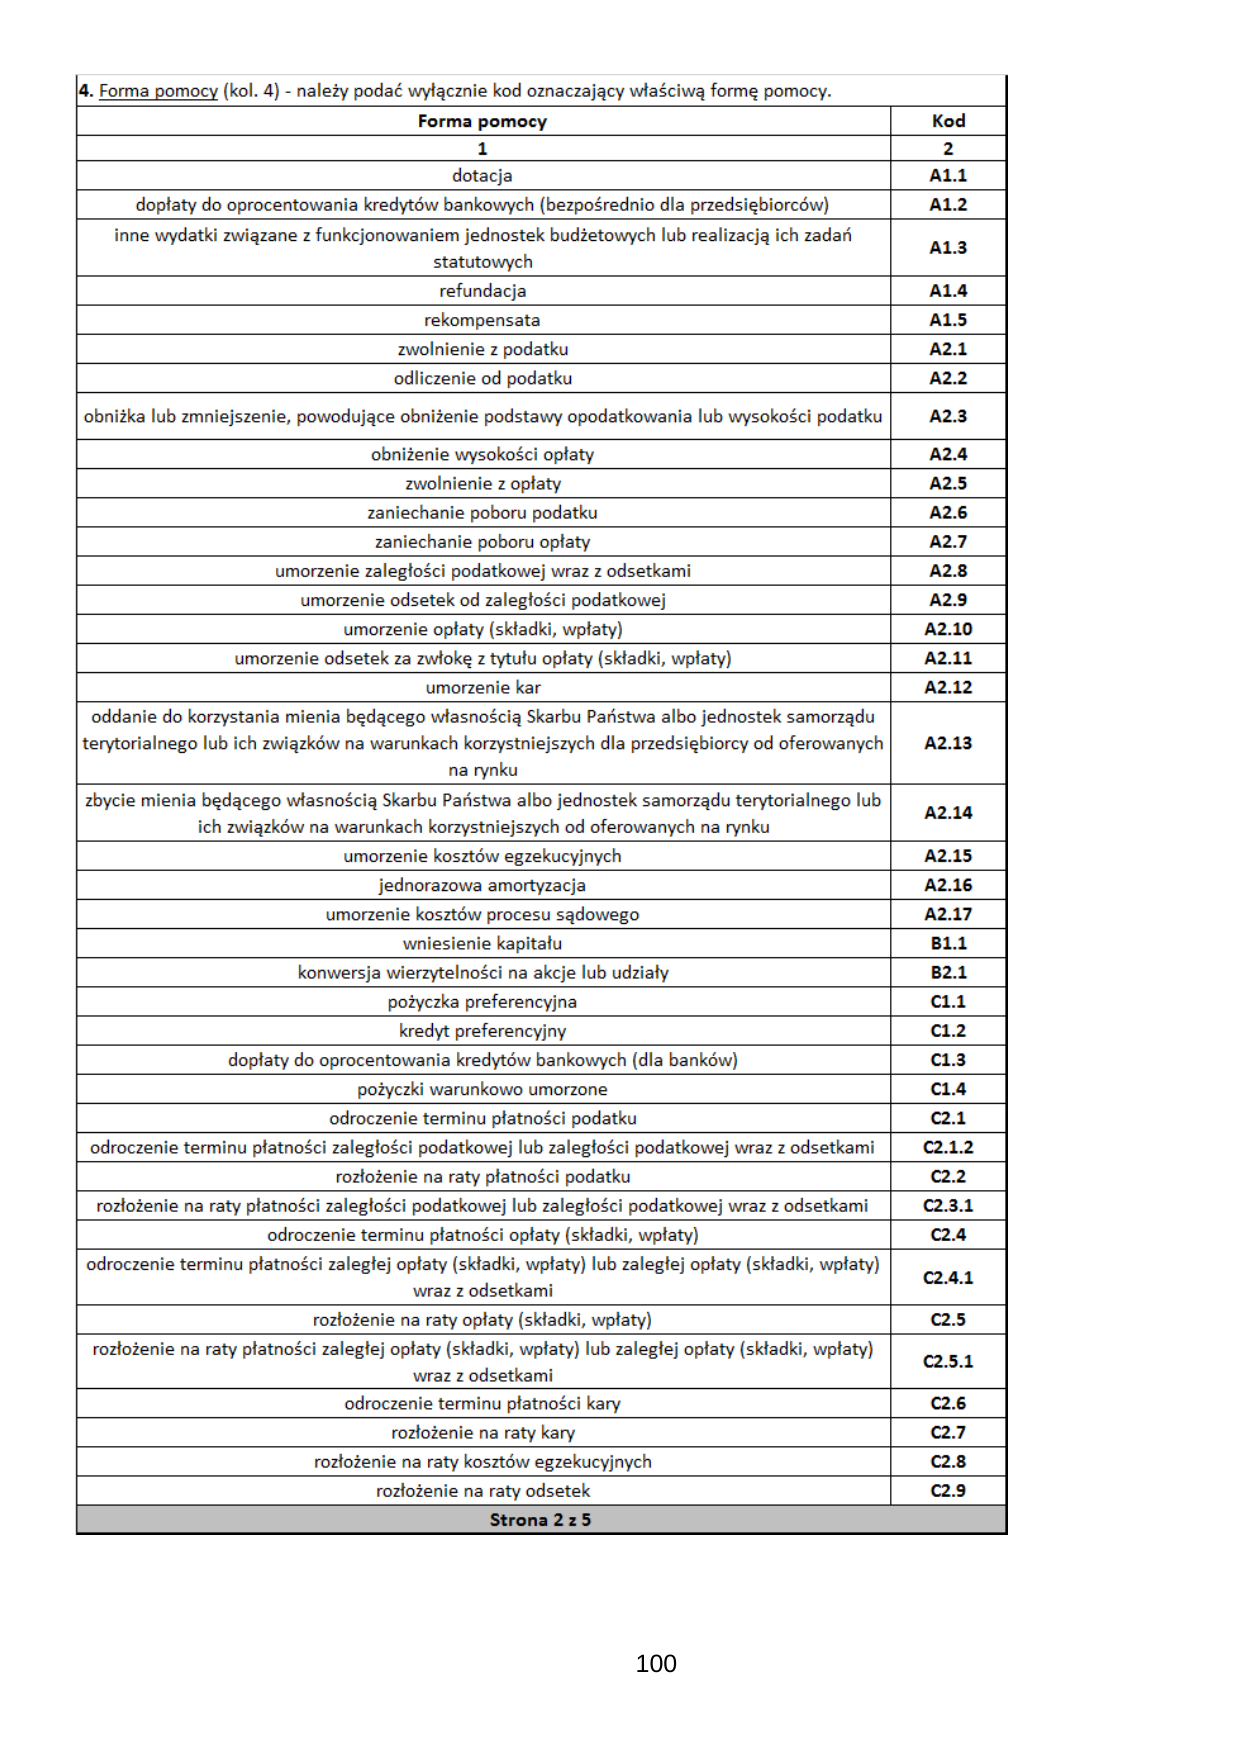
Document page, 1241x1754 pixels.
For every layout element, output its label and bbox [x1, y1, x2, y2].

picture [75, 74, 1008, 1535]
